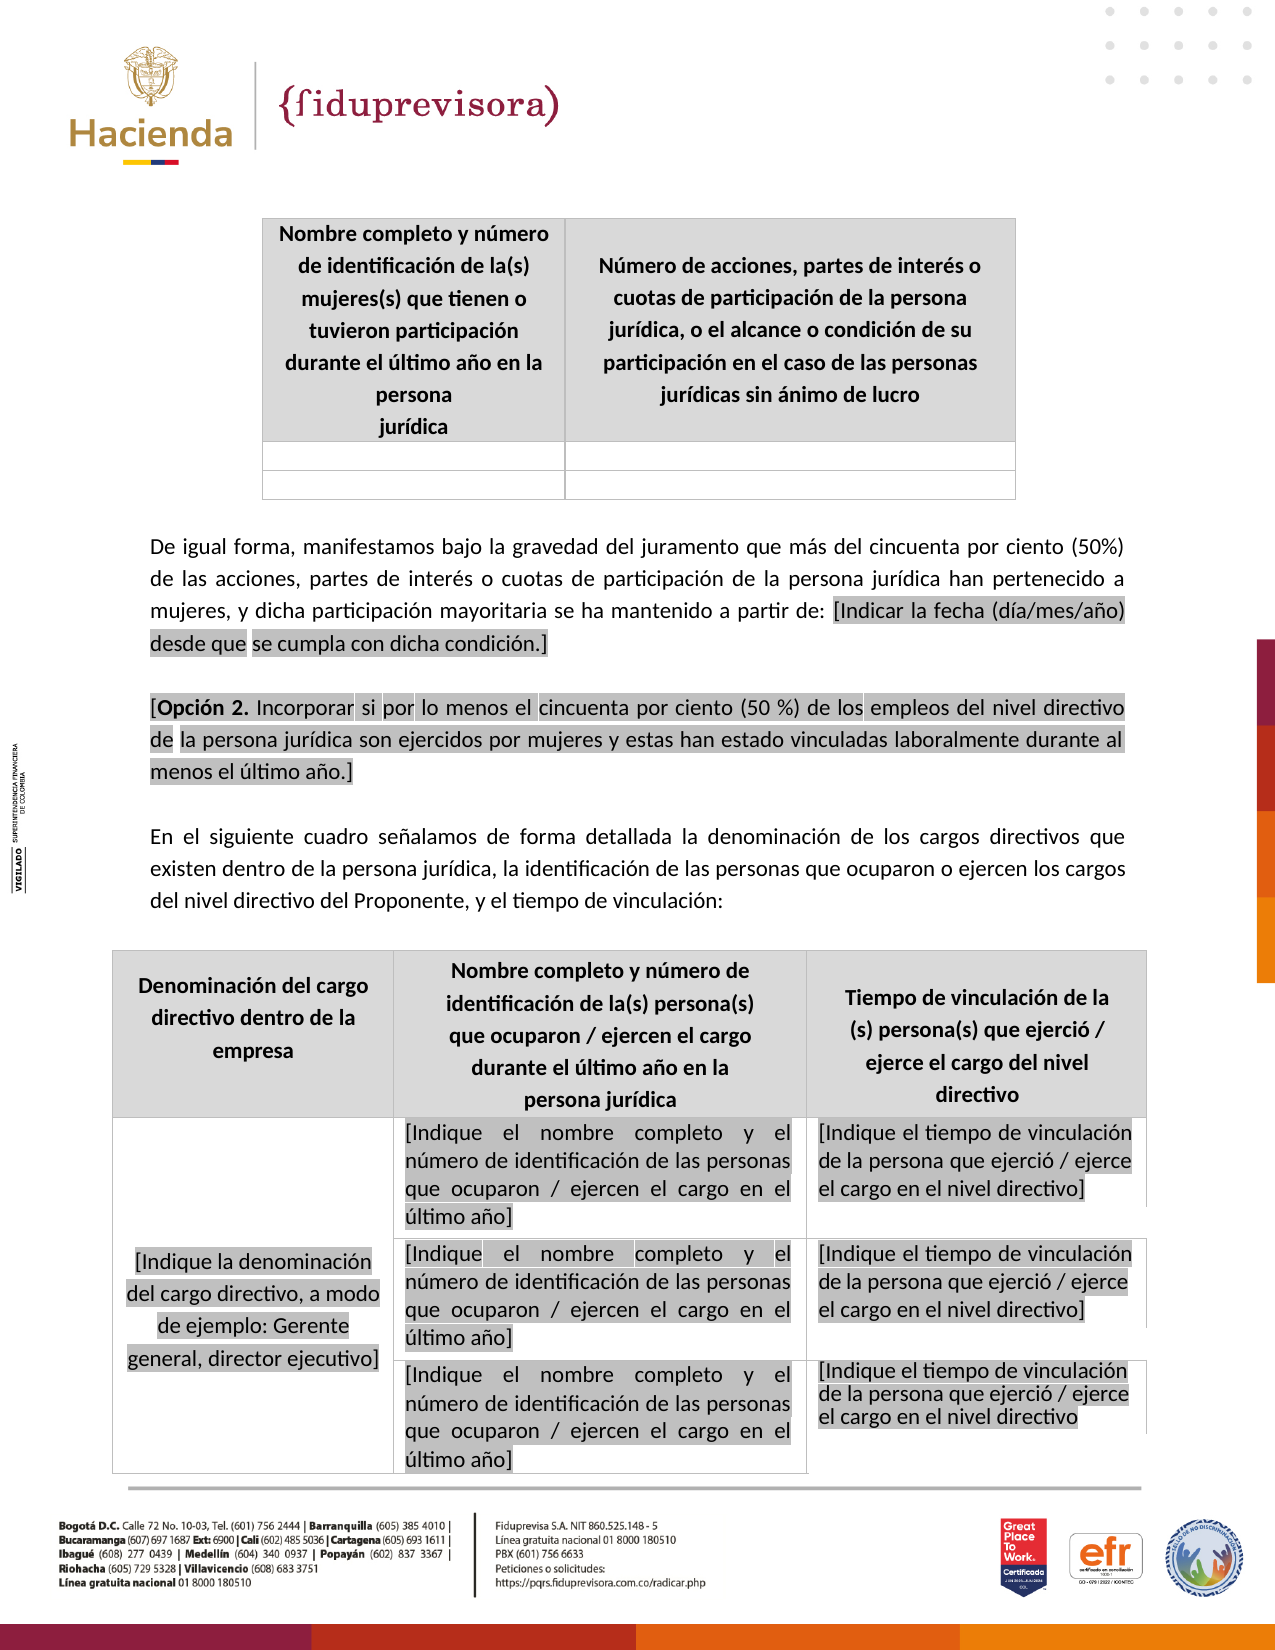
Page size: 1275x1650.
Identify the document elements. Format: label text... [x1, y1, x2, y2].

picture [0, 0, 1275, 1650]
text De igual forma, manifestamos bajo la gravedad del juramento que más del cincuenta por ciento (50%) de las acciones, partes de interés o cuotas de participación de la persona jurídica han pertenecido a mujeres, y dicha participación mayoritaria se ha mantenido a partir de: [Indicar la fecha (día/mes/año) desde que se cumpla con dicha condición.] [150, 532, 1125, 657]
text [Opción 2. Incorporar si por lo menos el cincuenta por ciento (50 %) de los empleos del nivel directivo de la persona jurídica son ejercidos por mujeres y estas han estado vinculadas laboralmente durante al menos el último año.] [150, 693, 1125, 785]
table_header Denominación del cargo directivo dentro de la empresa [113, 951, 393, 1117]
table_cell [566, 442, 1015, 469]
table_cell [263, 471, 564, 499]
text En el siguiente cuadro señalamos de forma detallada la denominación de los cargos directivos que existen dentro de la persona jurídica, la identificación de las personas que ocuparon o ejercen los cargos del nivel directivo del Proponente, y el tiempo de vinculación: [150, 822, 1126, 914]
table_cell [Indique la denominación del cargo directivo, a modo de ejemplo: Gerente general, director ejecutivo] [113, 1118, 393, 1473]
table_cell [566, 471, 1015, 499]
table_header Número de acciones, partes de interés o cuotas de participación de la persona jurídica, o el alcance o condición de su participación en el caso de las personas jurídicas sin ánimo de lucro [566, 219, 1015, 441]
table_cell [Indique el tiempo de vinculación de la persona que ejerció / ejerce el cargo en el nivel directivo] [807, 1239, 1146, 1323]
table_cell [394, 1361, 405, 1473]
table_cell [Indique el tiempo de vinculación de la persona que ejerció / ejerce el cargo en el nivel directivo [807, 1361, 1146, 1429]
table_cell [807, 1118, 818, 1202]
table_cell [263, 442, 564, 469]
table_cell [Indique el nombre completo y el número de identificación de las personas que ocuparon / ejercen el cargo en el último año] [394, 1118, 806, 1238]
table_header Nombre completo y número de identificación de la(s) persona(s) que ocuparon / ejercen el cargo durante el último año en la persona jurídica [394, 951, 806, 1117]
table_cell [Indique el nombre completo y el número de identificación de las personas que ocuparon / ejercen el cargo en el último año] [513, 1361, 806, 1473]
table_header Nombre completo y número de identificación de la(s) mujeres(s) que tienen o tuvieron participación durante el último año en la persona jurídica [263, 219, 564, 441]
table_cell [Indique el nombre completo y el número de identificación de las personas que ocuparon / ejercen el cargo en el último año] [394, 1239, 806, 1359]
table_header Tiempo de vinculación de la (s) persona(s) que ejerció / ejerce el cargo del nivel directivo [807, 951, 1146, 1117]
